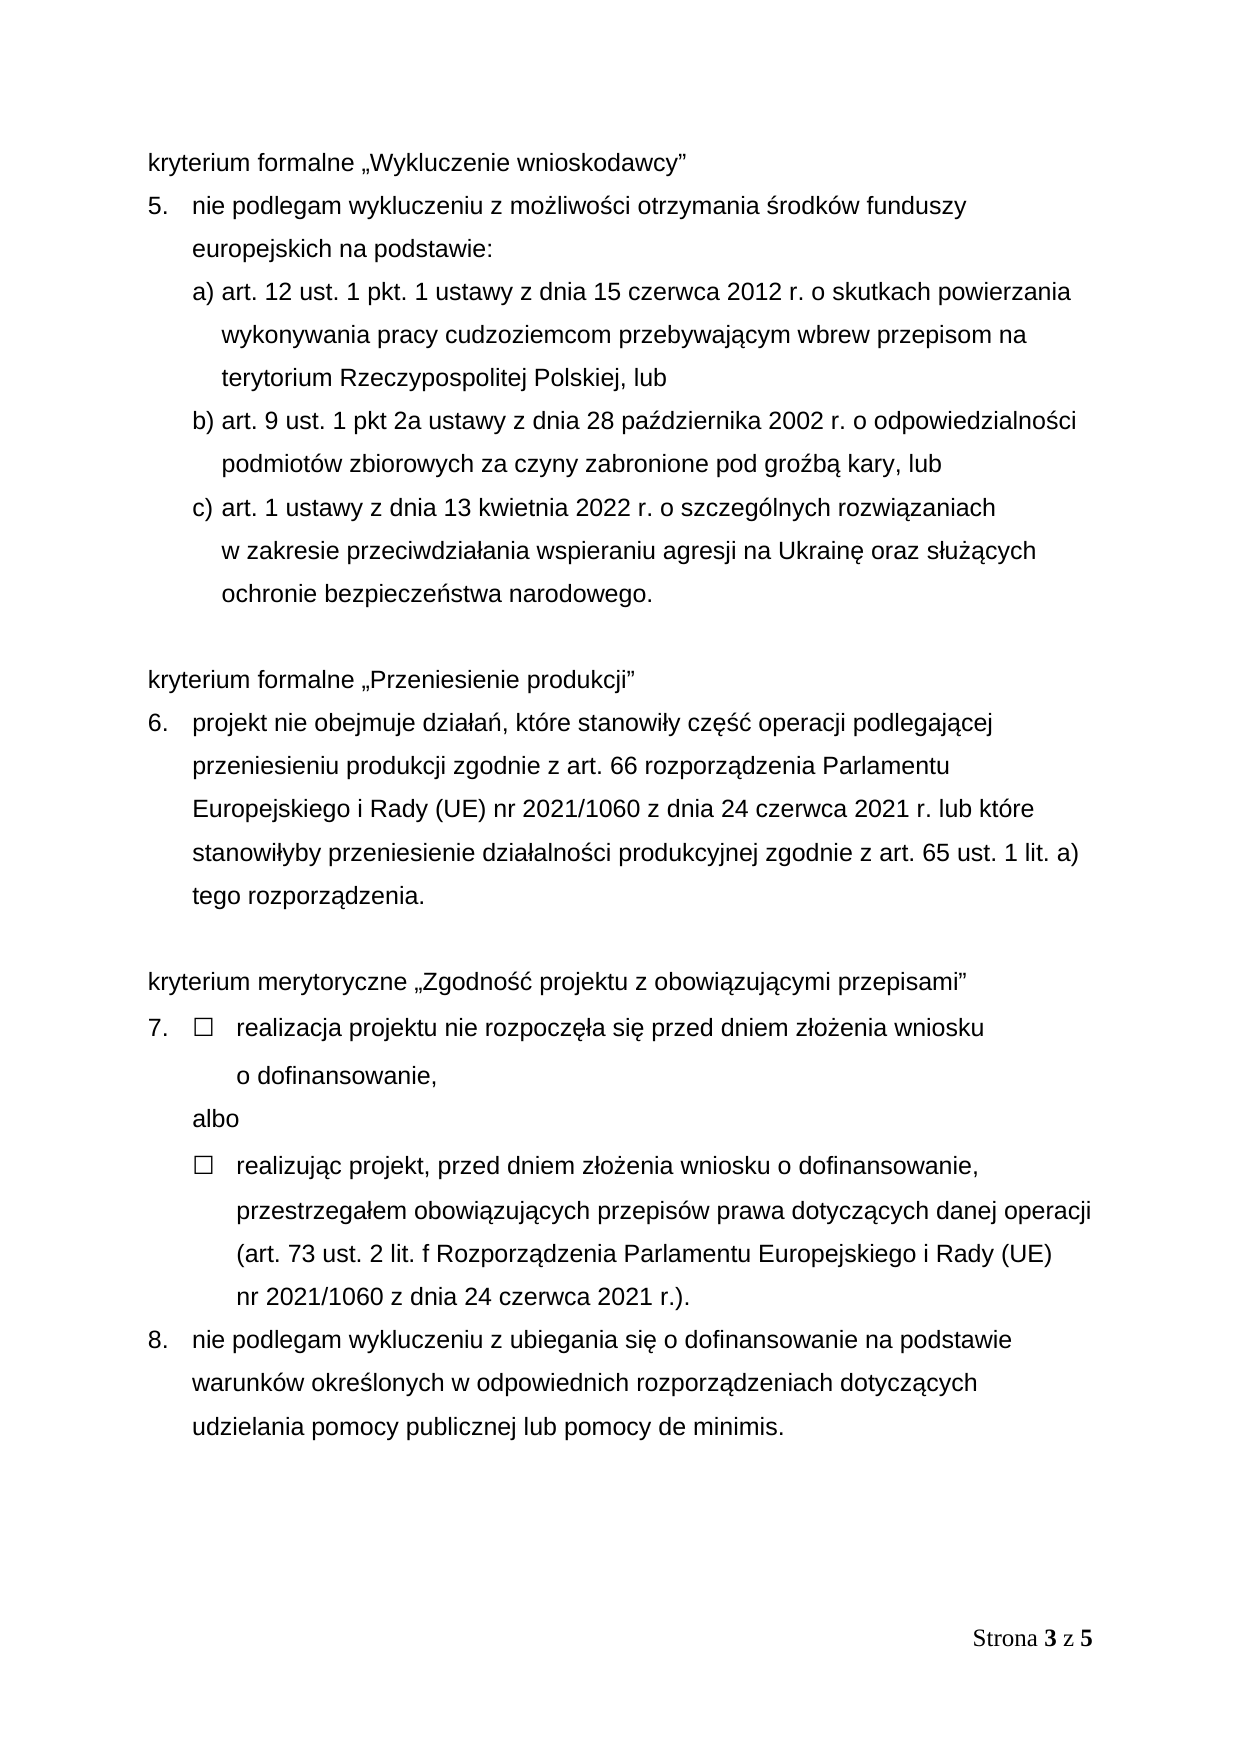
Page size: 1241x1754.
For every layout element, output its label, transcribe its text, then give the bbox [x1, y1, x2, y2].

list o dofinansowanie, [236, 1061, 1093, 1090]
list nie podlegam wykluczeniu z możliwości otrzymania środków funduszy europejskich na podstawie: [148, 191, 1093, 263]
list art. 1 ustawy z dnia 13 kwietnia 2022 r. o szczególnych rozwiązaniach w zakresie przeciwdziałania wspieraniu agresji na Ukrainę oraz służących ochronie bezpieczeństwa narodowego. [192, 493, 1093, 608]
list nie podlegam wykluczeniu z ubiegania się o dofinansowanie na podstawie warunków określonych w odpowiednich rozporządzeniach dotyczących udzielania pomocy publicznej lub pomocy de minimis. [148, 1325, 1093, 1440]
list realizacja projektu nie rozpoczęła się przed dniem złożenia wniosku [148, 1010, 1093, 1044]
list art. 12 ust. 1 pkt. 1 ustawy z dnia 15 czerwca 2012 r. o skutkach powierzania wykonywania pracy cudzoziemcom przebywającym wbrew przepisom na terytorium Rzeczypospolitej Polskiej, lub [192, 277, 1093, 392]
text kryterium formalne „Przeniesienie produkcji” [148, 665, 1093, 694]
text kryterium merytoryczne „Zgodność projektu z obowiązującymi przepisami” [148, 967, 1093, 996]
list art. 9 ust. 1 pkt 2a ustawy z dnia 28 października 2002 r. o odpowiedzialności podmiotów zbiorowych za czyny zabronione pod groźbą kary, lub [192, 406, 1093, 478]
text realizując projekt, przed dniem złożenia wniosku o dofinansowanie, przestrzegałem obowiązujących przepisów prawa dotyczących danej operacji (art. 73 ust. 2 lit. f Rozporządzenia Parlamentu Europejskiego i Rady (UE) nr 2021/1060 z dnia 24 czerwca 2021 r.). [192, 1147, 1093, 1311]
text kryterium formalne „Wykluczenie wnioskodawcy” [148, 148, 1093, 176]
text albo [192, 1104, 1093, 1133]
list projekt nie obejmuje działań, które stanowiły część operacji podlegającej przeniesieniu produkcji zgodnie z art. 66 rozporządzenia Parlamentu Europejskiego i Rady (UE) nr 2021/1060 z dnia 24 czerwca 2021 r. lub które stanowiłyby przeniesienie działalności produkcyjnej zgodnie z art. 65 ust. 1 lit. a) tego rozporządzenia. [148, 708, 1093, 909]
